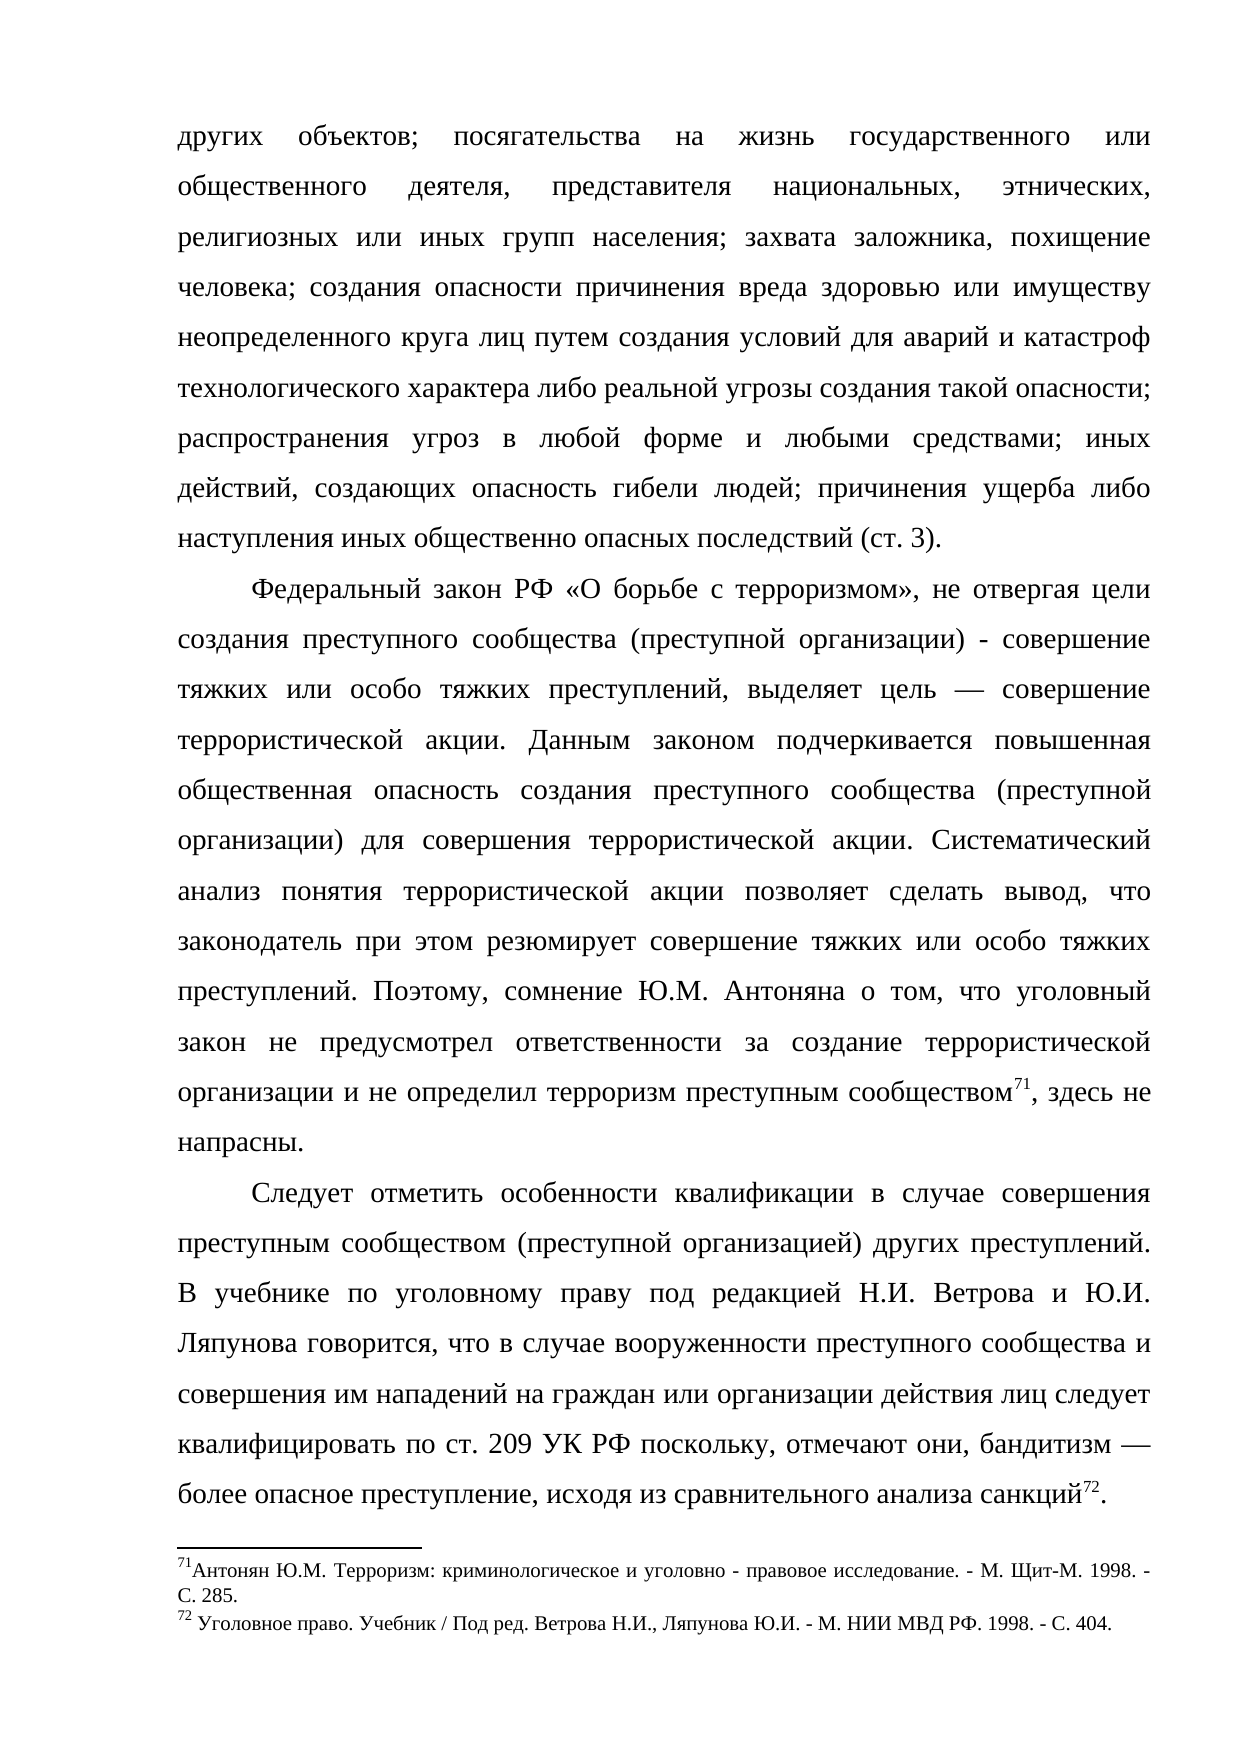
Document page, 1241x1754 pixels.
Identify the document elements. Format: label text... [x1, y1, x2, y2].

text Федеральный закон РФ «О борьбе с терроризмом», не отвергая цели создания преступного сообщества (преступной организации) - совершение тяжких или особо тяжких преступлений, выделяет цель — совершение террористической акции. Данным законом подчеркивается повышенная общественная опасность создания преступного сообщества (преступной организации) для совершения террористической акции. Систематический анализ понятия террористической акции позволяет сделать вывод, что законодатель при этом резюмирует совершение тяжких или особо тяжких преступлений. Поэтому, сомнение Ю.М. Антоняна о том, что уголовный закон не предусмотрел ответственности за создание террористической организации и не определил терроризм преступным сообществом, здесь не напрасны. [177, 571, 1152, 1158]
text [177, 118, 1152, 554]
text Следует отметить особенности квалификации в случае совершения преступным сообществом (преступной организацией) других преступлений. В учебнике по уголовному праву под редакцией Н.И. Ветрова и Ю.И. Ляпунова говорится, что в случае вооруженности преступного сообщества и совершения им нападений на граждан или организации действия лиц следует квалифицировать по ст. 209 УК РФ поскольку, отмечают они, бандитизм — более опасное преступление, исходя из сравнительного анализа санкций. [177, 1175, 1152, 1510]
